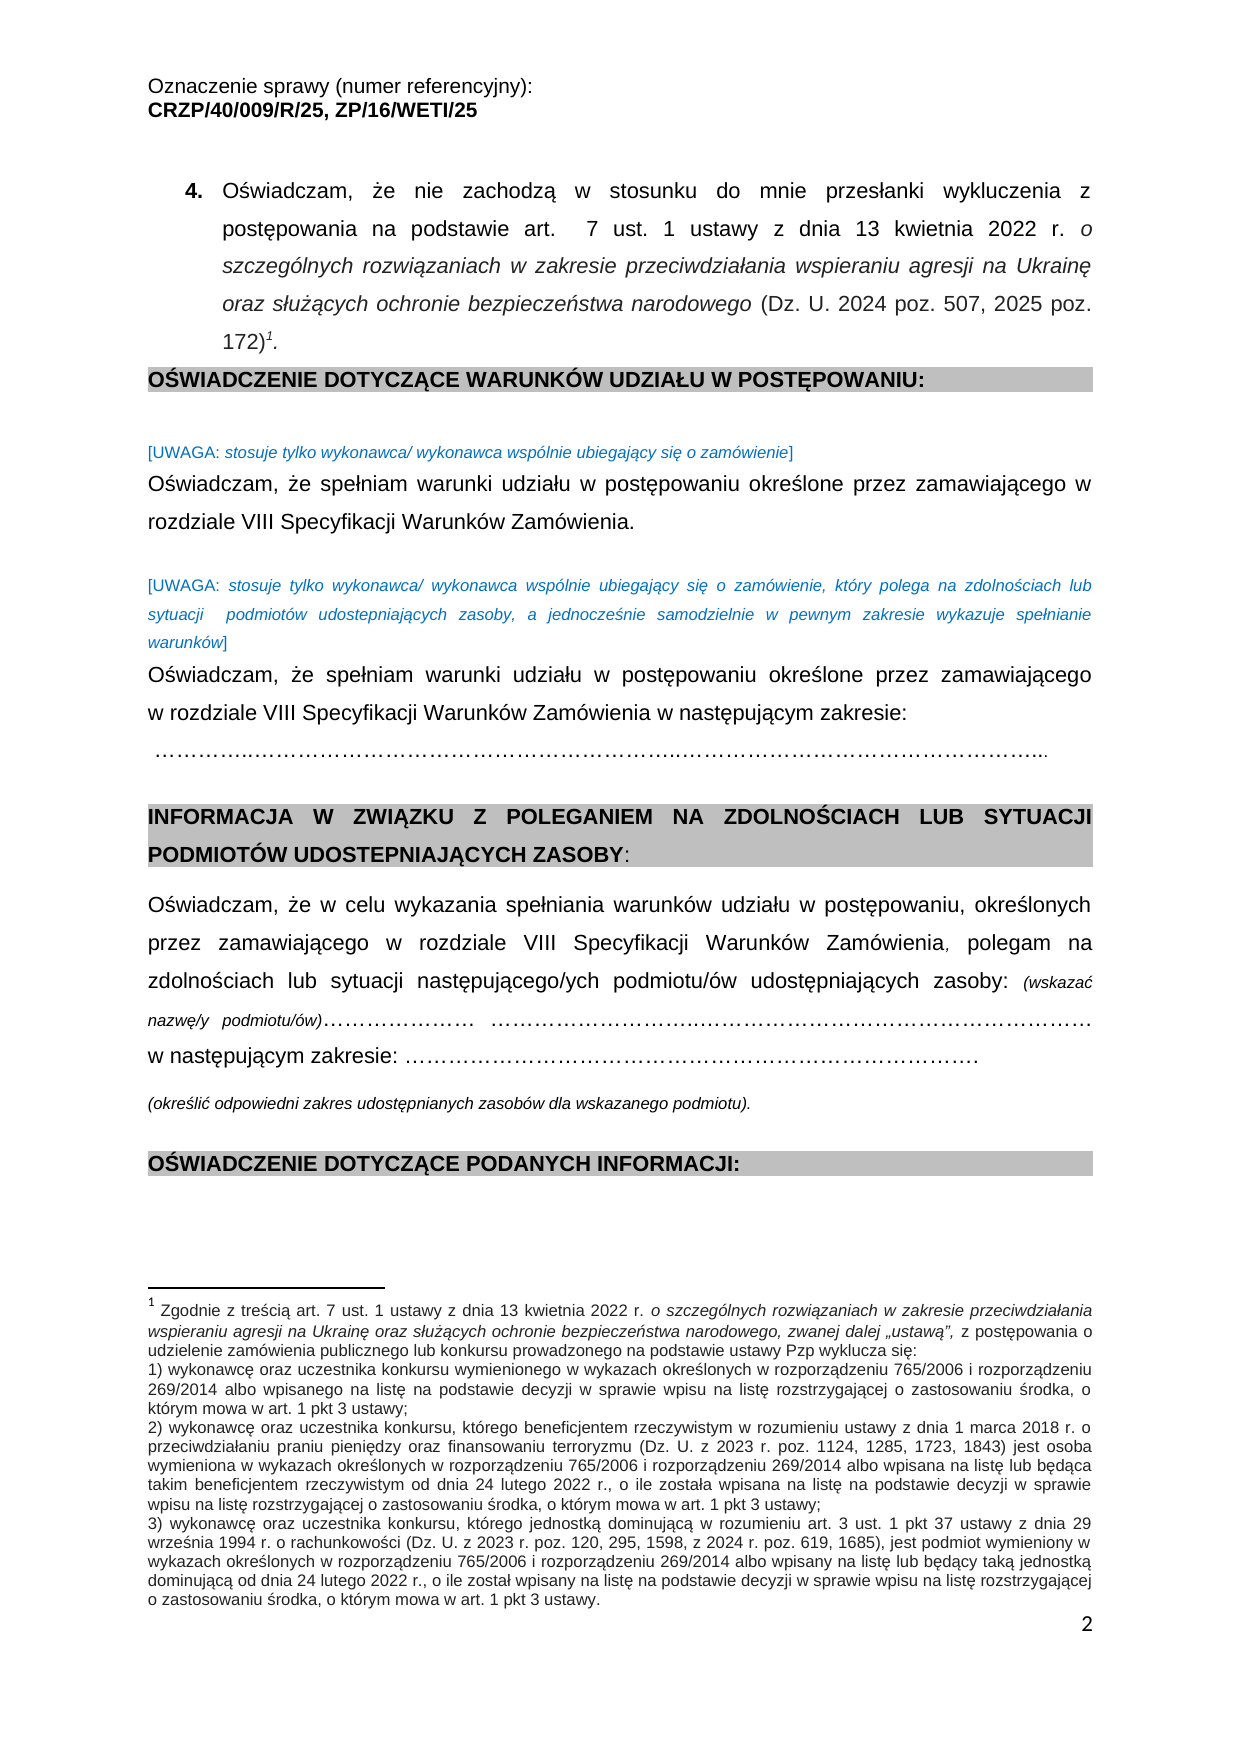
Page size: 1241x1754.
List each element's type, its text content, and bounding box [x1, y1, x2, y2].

text OŚWIADCZENIE DOTYCZĄCE PODANYCH INFORMACJI: [148, 1151, 1093, 1176]
text OŚWIADCZENIE DOTYCZĄCE WARUNKÓW UDZIAŁU W POSTĘPOWANIU: [148, 367, 1093, 392]
text [UWAGA: stosuje tylko wykonawca/ wykonawca wspólnie ubiegający się o zamówienie, który polega na zdolnościach lub sytuacji podmiotów udostepniających zasoby, a jednocześnie samodzielnie w pewnym zakresie wykazuje spełnianie warunków] [148, 576, 1093, 652]
text (określić odpowiedni zakres udostępnianych zasobów dla wskazanego podmiotu). [148, 1094, 1093, 1113]
text [UWAGA: stosuje tylko wykonawca/ wykonawca wspólnie ubiegający się o zamówienie] [148, 442, 1093, 462]
text Oświadczam, że spełniam warunki udziału w postępowaniu określone przez zamawiającego w rozdziale VIII Specyfikacji Warunków Zamówienia. [148, 471, 1093, 534]
list Oświadczam, że nie zachodzą w stosunku do mnie przesłanki wykluczenia z postępowania na podstawie art. 7 ust. 1 ustawy z dnia 13 kwietnia 2022 r. o szczególnych rozwiązaniach w zakresie przeciwdziałania wspieraniu agresji na Ukrainę oraz służących ochronie bezpieczeństwa narodowego (Dz. U. 2024 poz. 507, 2025 poz. 172). [185, 178, 1093, 354]
text …………..…………………………………………………..…………………………………………... [148, 737, 1093, 763]
text INFORMACJA W ZWIĄZKU Z POLEGANIEM NA ZDOLNOŚCIACH LUB SYTUACJI PODMIOTÓW UDOSTEPNIAJĄCYCH ZASOBY: [148, 804, 1093, 867]
text Oświadczam, że spełniam warunki udziału w postępowaniu określone przez zamawiającego w rozdziale VIII Specyfikacji Warunków Zamówienia w następującym zakresie: [148, 662, 1093, 725]
text Oświadczam, że w celu wykazania spełniania warunków udziału w postępowaniu, określonych przez zamawiającego w rozdziale VIII Specyfikacji Warunków Zamówienia, polegam na zdolnościach lub sytuacji następującego/ych podmiotu/ów udostępniających zasoby: (wskazać nazwę/y podmiotu/ów)………………… ………………………..……………………………………………… w następującym zakresie: ……………………………………………………………………. [148, 892, 1093, 1068]
